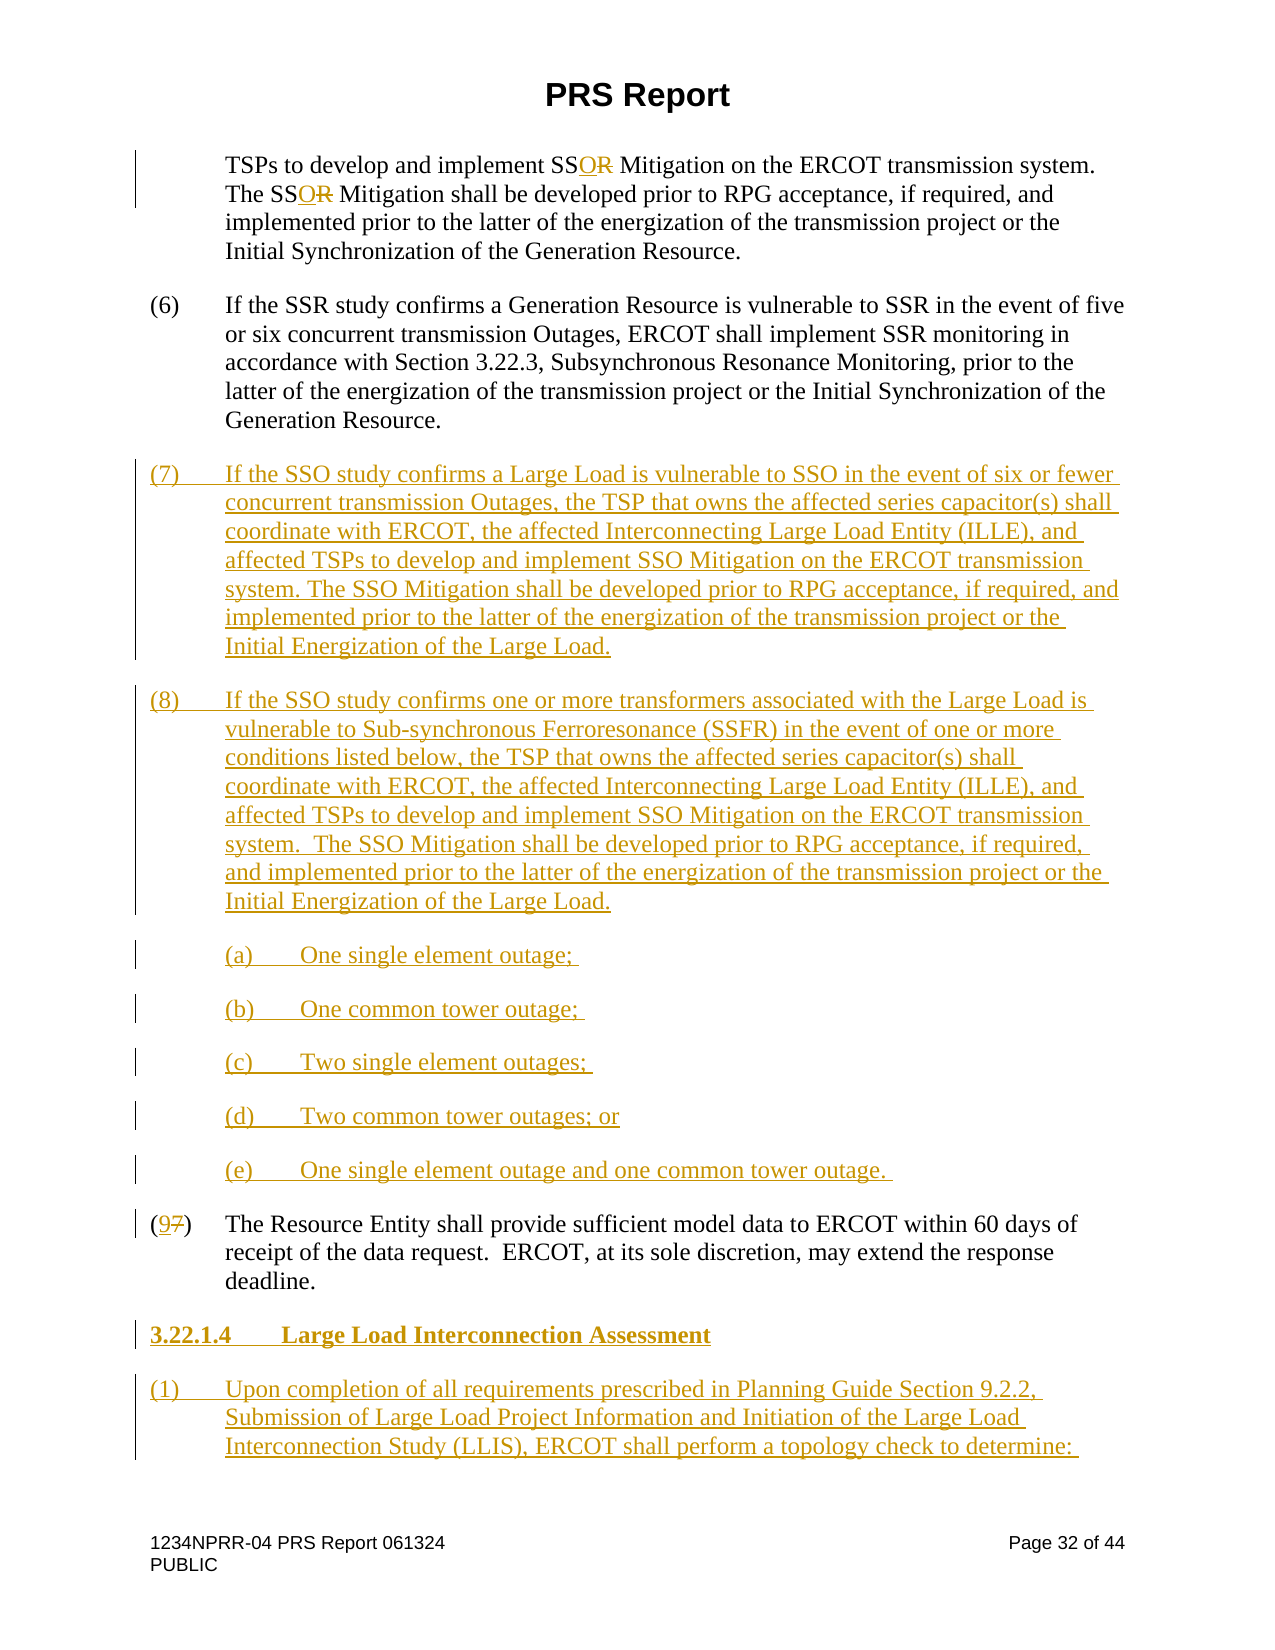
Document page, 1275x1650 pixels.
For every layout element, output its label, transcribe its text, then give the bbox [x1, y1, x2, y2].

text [150, 150, 1125, 265]
text (6) If the SSR study confirms a Generation Resource is vulnerable to SSR in the event of five or six concurrent transmission Outages, ERCOT shall implement SSR monitoring in accordance with Section 3.22.3, Subsynchronous Resonance Monitoring, prior to the latter of the energization of the transmission project or the Initial Synchronization of the Generation Resource. [150, 290, 1125, 434]
text () The Resource Entity shall provide sufficient model data to ERCOT within 60 days of receipt of the data request. ERCOT, at its sole discretion, may extend the response deadline. [150, 1209, 1125, 1295]
